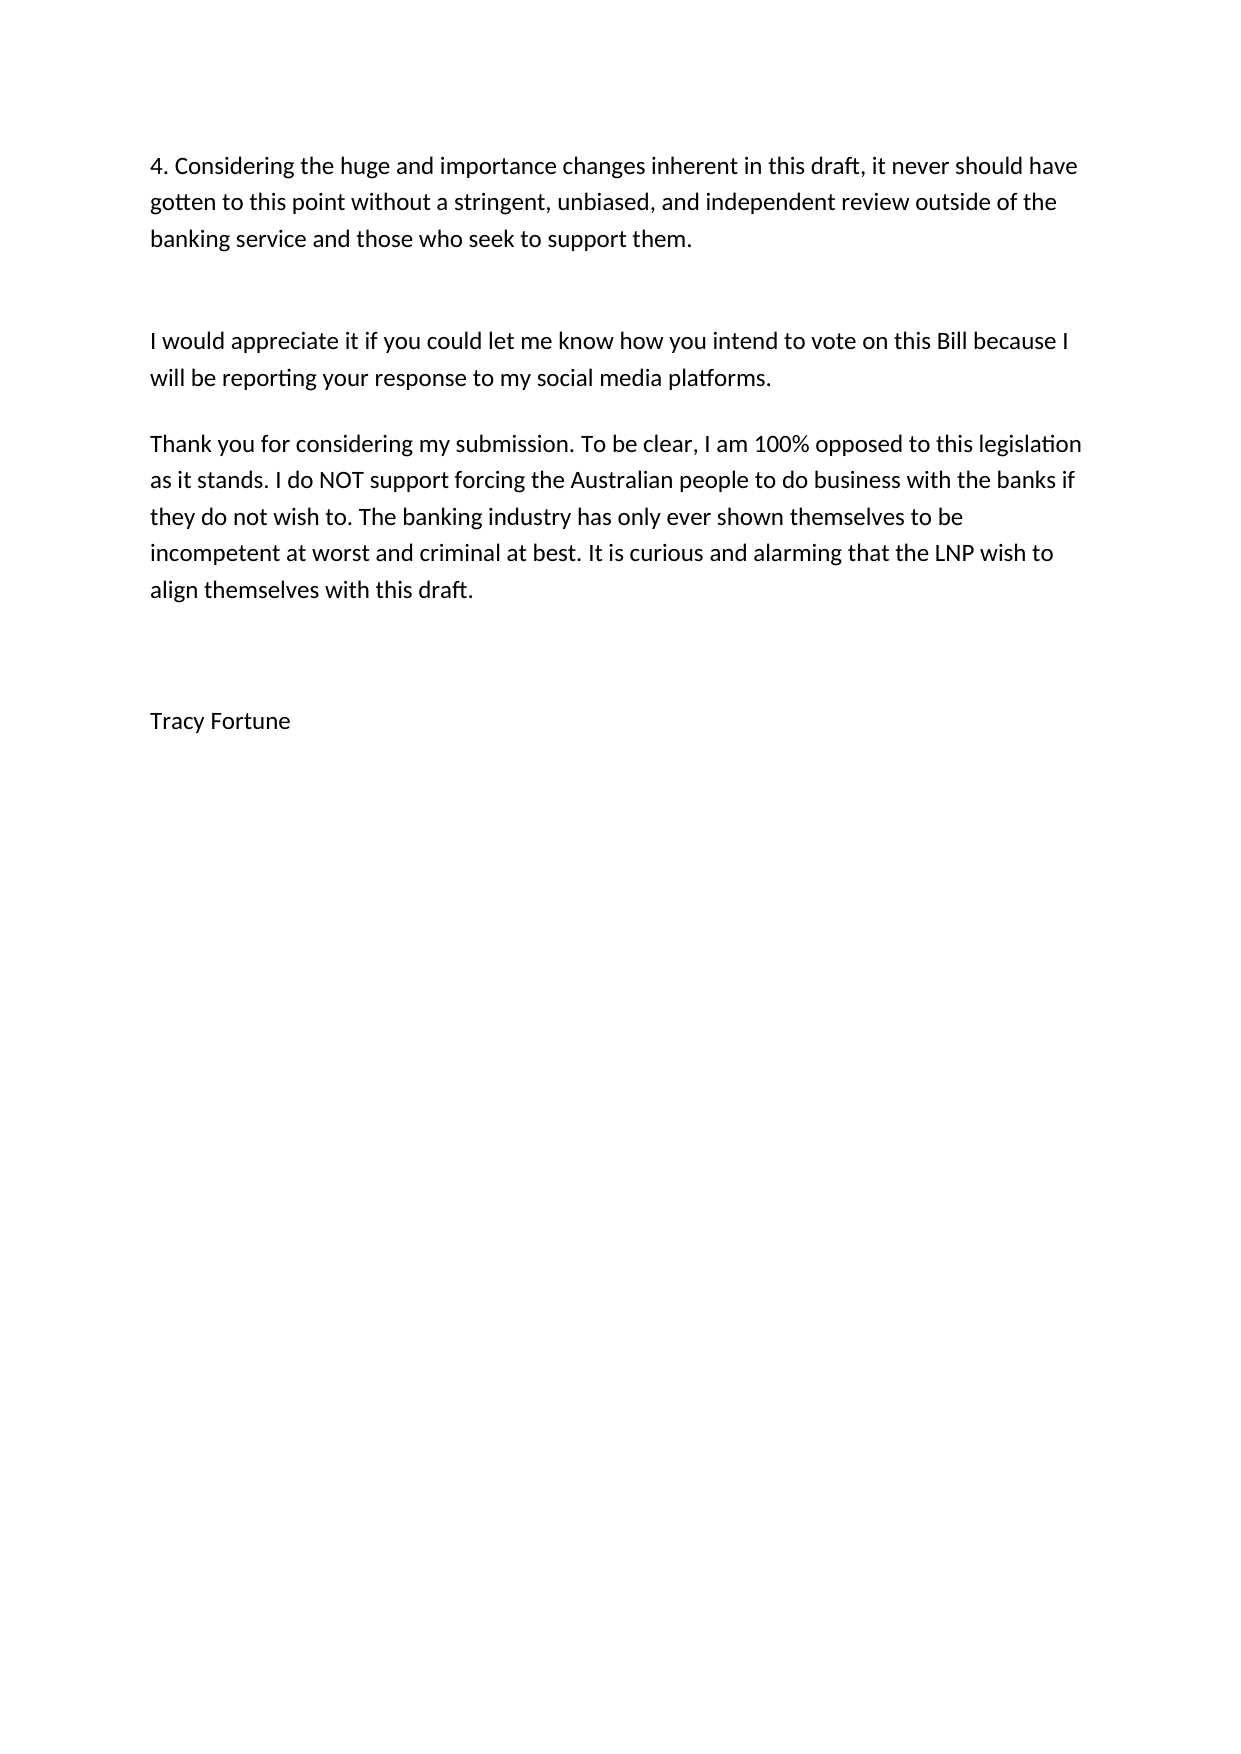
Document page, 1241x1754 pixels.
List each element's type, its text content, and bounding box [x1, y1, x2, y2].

text Thank you for considering my submission. To be clear, I am 100% opposed to this legislation as it stands. I do NOT support forcing the Australian people to do business with the banks if they do not wish to. The banking industry has only ever shown themselves to be incompetent at worst and criminal at best. It is curious and alarming that the LNP wish to align themselves with this draft. [150, 428, 1090, 604]
text Tracy Fortune [150, 705, 1090, 736]
text 4. Considering the huge and importance changes inherent in this draft, it never should have gotten to this point without a stringent, unbiased, and independent review outside of the banking service and those who seek to support them. [150, 150, 1090, 254]
text I would appreciate it if you could let me know how you intend to vote on this Bill because I will be reporting your response to my social media platforms. [150, 289, 1090, 392]
